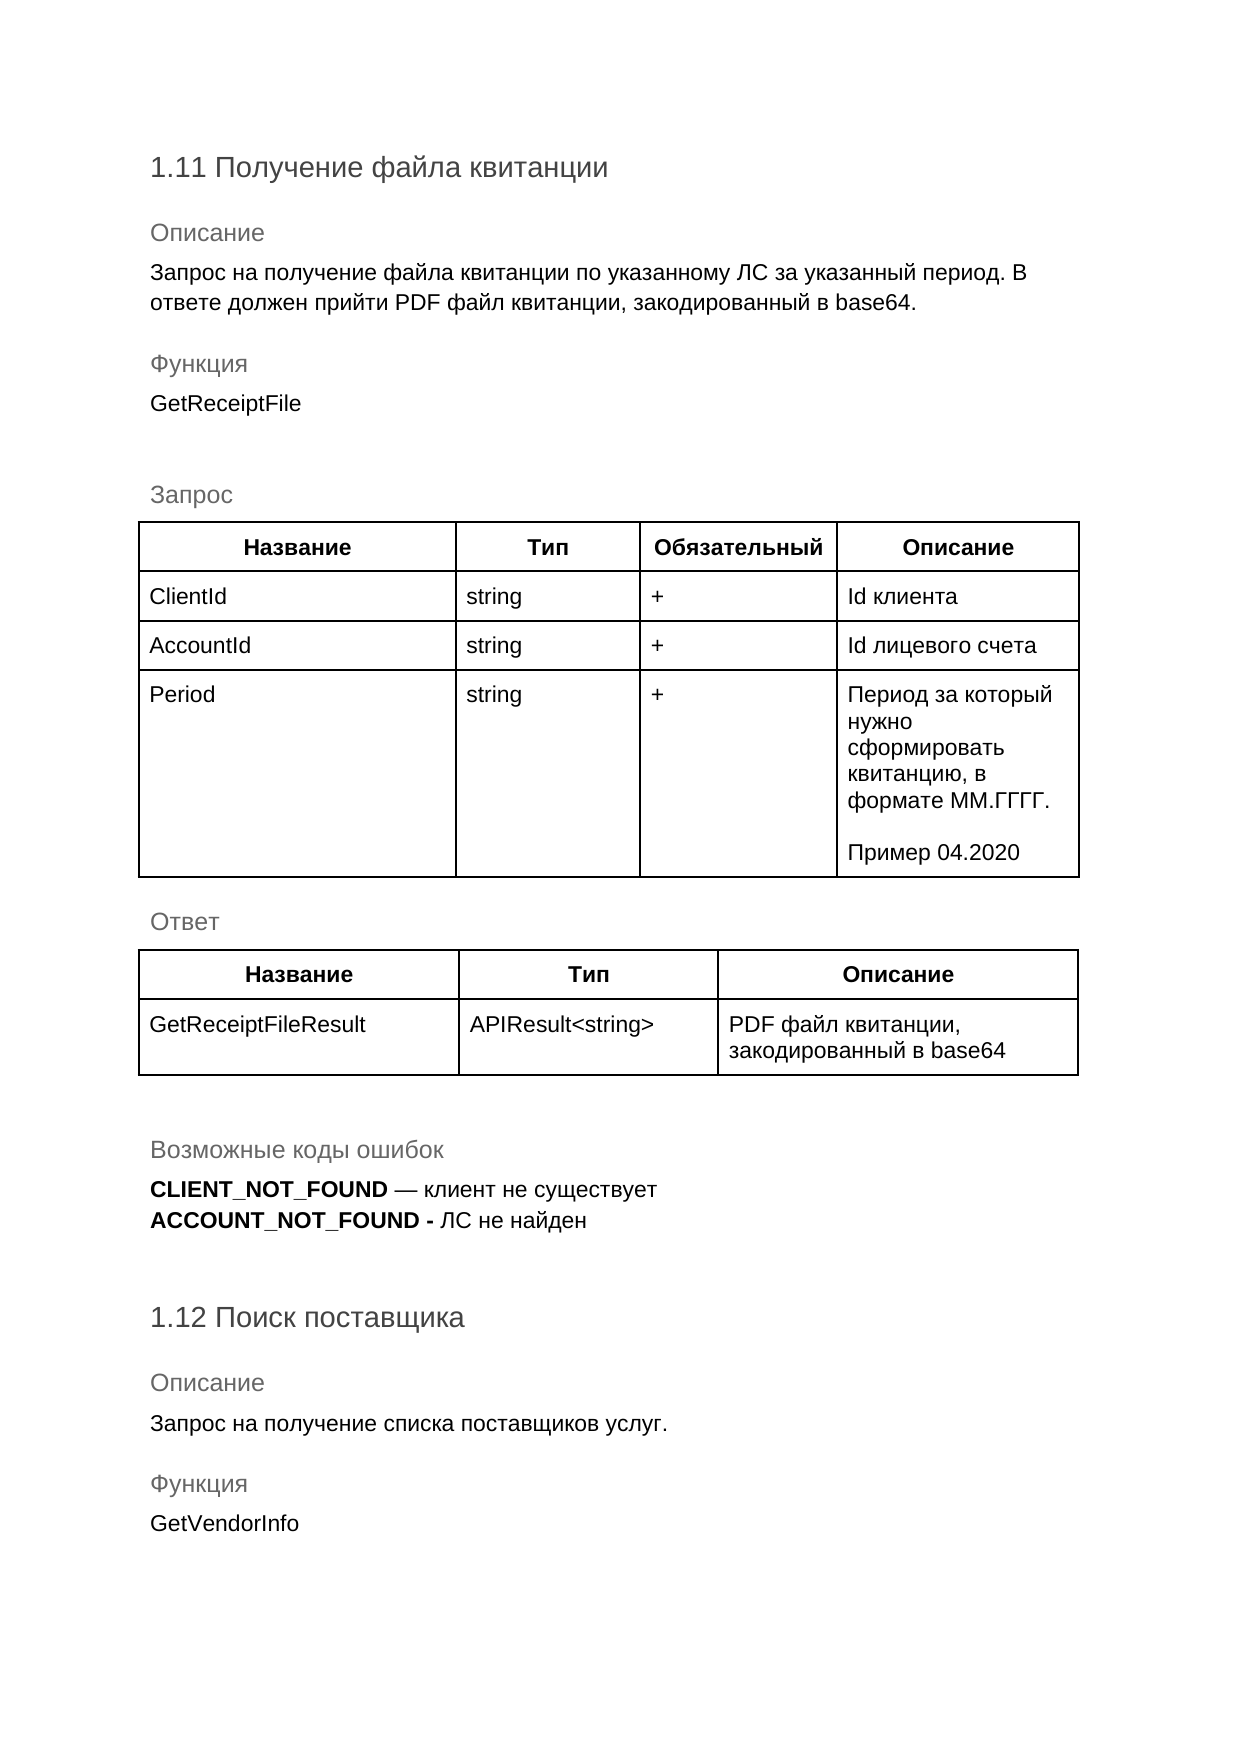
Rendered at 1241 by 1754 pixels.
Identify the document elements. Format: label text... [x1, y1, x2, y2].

table_cell Период за который нужно сформировать квитанцию, в формате ММ.ГГГГ. Пример 04.2020 [838, 671, 1078, 876]
table_cell ClientId [140, 572, 455, 619]
table_cell + [641, 572, 836, 619]
text GetVendorInfo [150, 1510, 1090, 1537]
text CLIENT_NOT_FOUND — клиент не существует [150, 1176, 1090, 1203]
table_cell Id лицевого счета [838, 622, 1078, 669]
subtitle Функция [150, 1469, 1090, 1498]
text GetReceiptFile [150, 390, 1090, 416]
table_header Описание [838, 523, 1078, 570]
table_cell GetReceiptFileResult [140, 1000, 458, 1074]
subtitle Ответ [150, 907, 1090, 936]
table_cell AccountId [140, 622, 455, 669]
table_cell string [457, 572, 639, 619]
table_header Название [140, 951, 458, 998]
subtitle Описание [150, 218, 1090, 246]
table_cell string [457, 671, 639, 876]
table_cell APIResult<string> [460, 1000, 717, 1074]
table_cell Id клиента [838, 572, 1078, 619]
table_cell PDF файл квитанции, закодированный в base64 [719, 1000, 1077, 1074]
subtitle 1.11 Получение файла квитанции [150, 150, 1090, 183]
subtitle Запрос [150, 479, 1090, 508]
table_header Название [140, 523, 455, 570]
subtitle Функция [150, 349, 1090, 377]
text Запрос на получение файла квитанции по указанному ЛС за указанный период. В ответе должен прийти PDF файл квитанции, закодированный в base64. [150, 259, 1090, 316]
table_header Обязательный [641, 523, 836, 570]
table_cell + [641, 671, 836, 876]
table_cell string [457, 622, 639, 669]
table_header Описание [719, 951, 1077, 998]
subtitle Описание [150, 1368, 1090, 1397]
subtitle 1.12 Поиск поставщика [150, 1300, 1090, 1334]
text Запрос на получение списка поставщиков услуг. [150, 1409, 1090, 1436]
subtitle Возможные коды ошибок [150, 1135, 1090, 1164]
text ACCOUNT_NOT_FOUND - ЛС не найден [150, 1207, 1090, 1233]
table_header Тип [460, 951, 717, 998]
table_cell Period [140, 671, 455, 876]
table_header Тип [457, 523, 639, 570]
table_cell + [641, 622, 836, 669]
